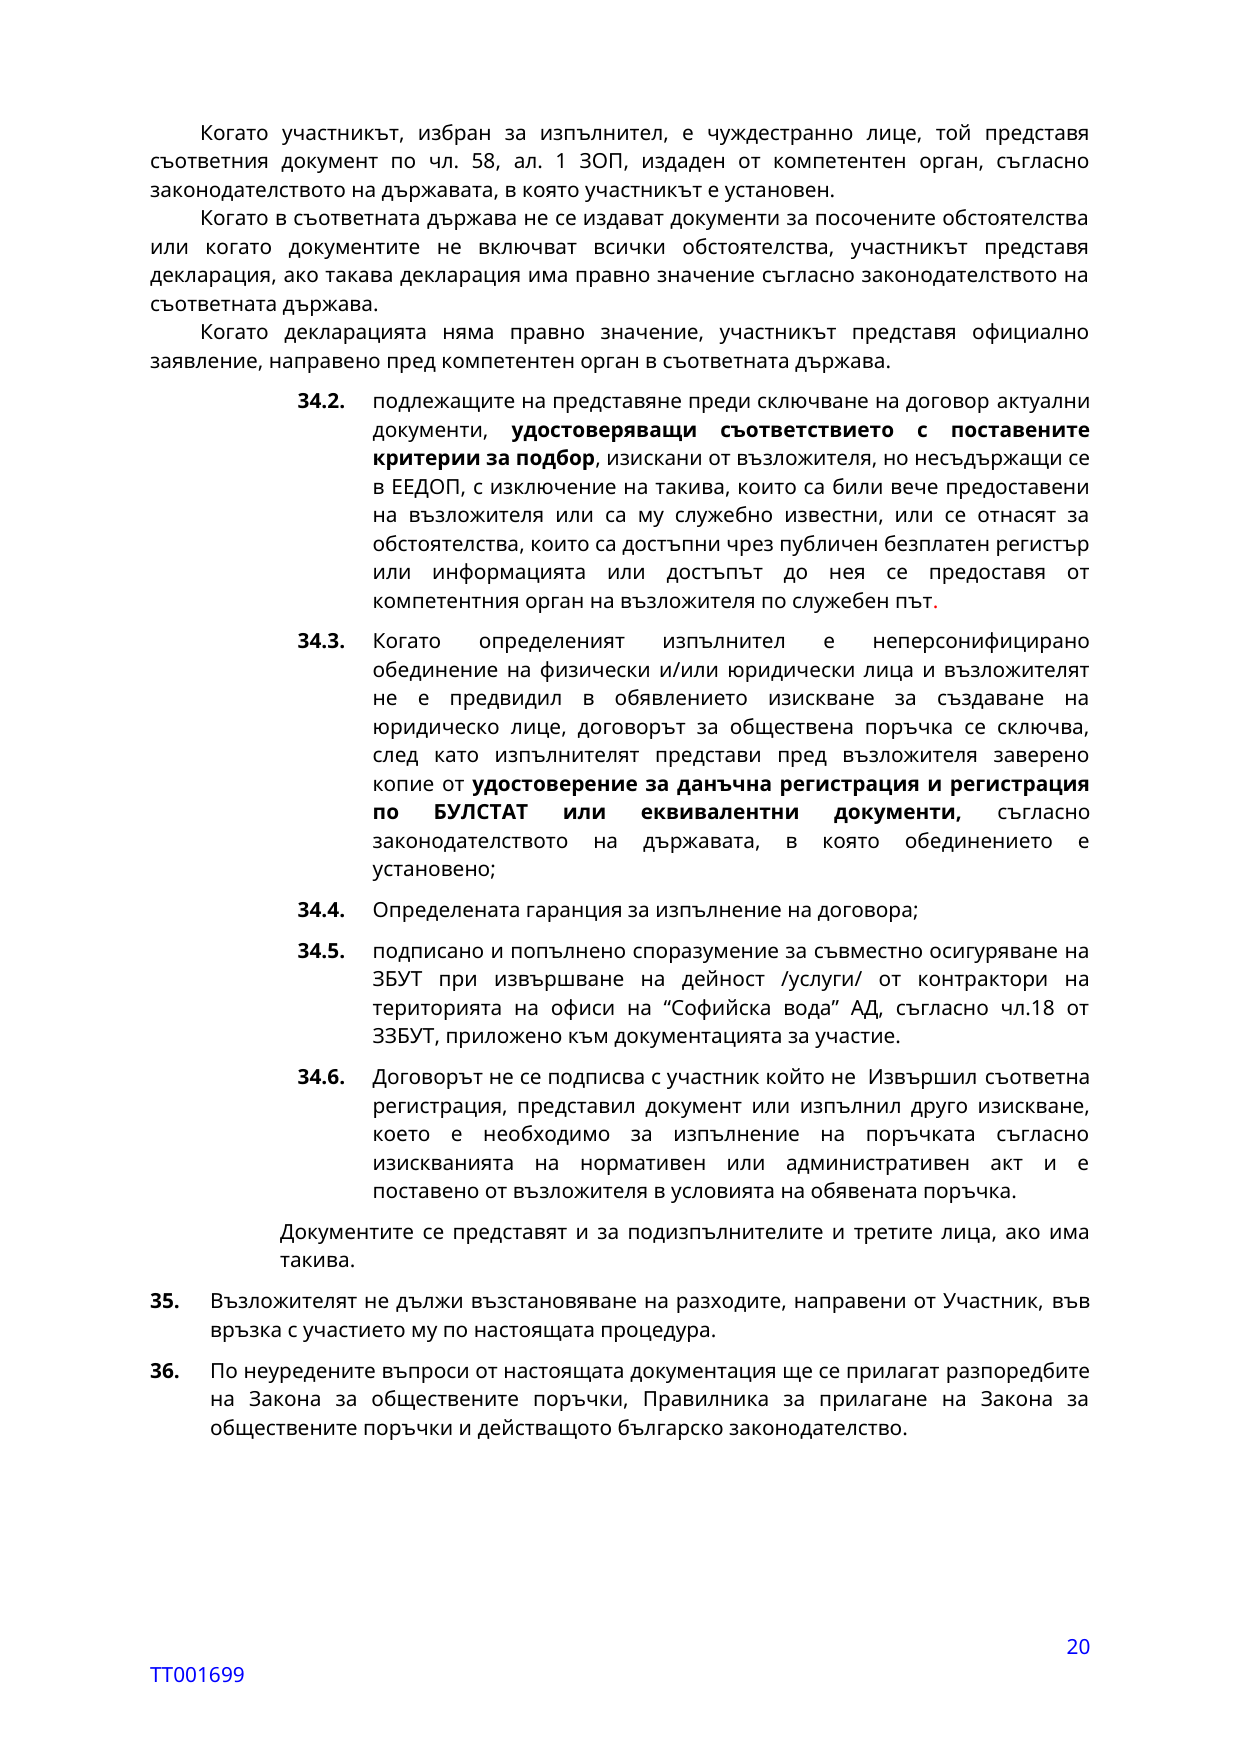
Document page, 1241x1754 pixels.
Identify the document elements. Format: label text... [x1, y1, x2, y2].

list Договорът не се подписва с участник който не Извършил съответна регистрация, представил документ или изпълнил друго изискване, което е необходимо за изпълнение на поръчката съгласно изискванията на нормативен или административен акт и е поставено от възложителя в условията на обявената поръчка. [297, 1062, 1090, 1204]
list Когато определеният изпълнител е неперсонифицирано обединение на физически и/или юридически лица и възложителят не е предвидил в обявлението изискване за създаване на юридическо лице, договорът за обществена поръчка се сключва, след като изпълнителят представи пред възложителя заверено копие от удостоверение за данъчна регистрация и регистрация по БУЛСТАТ или еквивалентни документи, съгласно законодателството на държавата, в която обединението е установено; [297, 627, 1090, 883]
text Когато участникът, избран за изпълнител, е чуждестранно лице, той представя съответния документ по чл. 58, ал. 1 ЗОП, издаден от компетентен орган, съгласно законодателството на държавата, в която участникът е установен. [150, 118, 1090, 203]
text Когато декларацията няма правно значение, участникът представя официално заявление, направено пред компетентен орган в съответната държава. [150, 317, 1090, 374]
list подписано и попълнено споразумение за съвместно осигуряване на ЗБУТ при извършване на дейност /услуги/ от контрактори на територията на офиси на “Софийска вода” АД, съгласно чл.18 от ЗЗБУТ, приложено към документацията за участие. [297, 936, 1090, 1050]
list подлежащите на представяне преди сключване на договор актуални документи, удостоверяващи съответствието с поставените критерии за подбор, изискани от възложителя, но несъдържащи се в ЕЕДОП, с изключение на такива, които са били вече предоставени на възложителя или са му служебно известни, или се отнасят за обстоятелства, които са достъпни чрез публичен безплатен регистър или информацията или достъпът до нея се предоставя от компетентния орган на възложителя по служебен път. [297, 387, 1090, 614]
list Определената гаранция за изпълнение на договора; [297, 895, 1090, 923]
list Възложителят не дължи възстановяване на разходите, направени от Участник, във връзка с участието му по настоящата процедура. [150, 1286, 1090, 1343]
text Когато в съответната държава не се издават документи за посочените обстоятелства или когато документите не включват всички обстоятелства, участникът представя декларация, ако такава декларация има правно значение съгласно законодателството на съответната държава. [150, 203, 1090, 317]
list По неуредените въпроси от настоящата документация ще се прилагат разпоредбите на Закона за обществените поръчки, Правилника за прилагане на Закона за обществените поръчки и действащото българско законодателство. [150, 1356, 1090, 1441]
text Документите се представят и за подизпълнителите и третите лица, ако има такива. [280, 1217, 1090, 1274]
